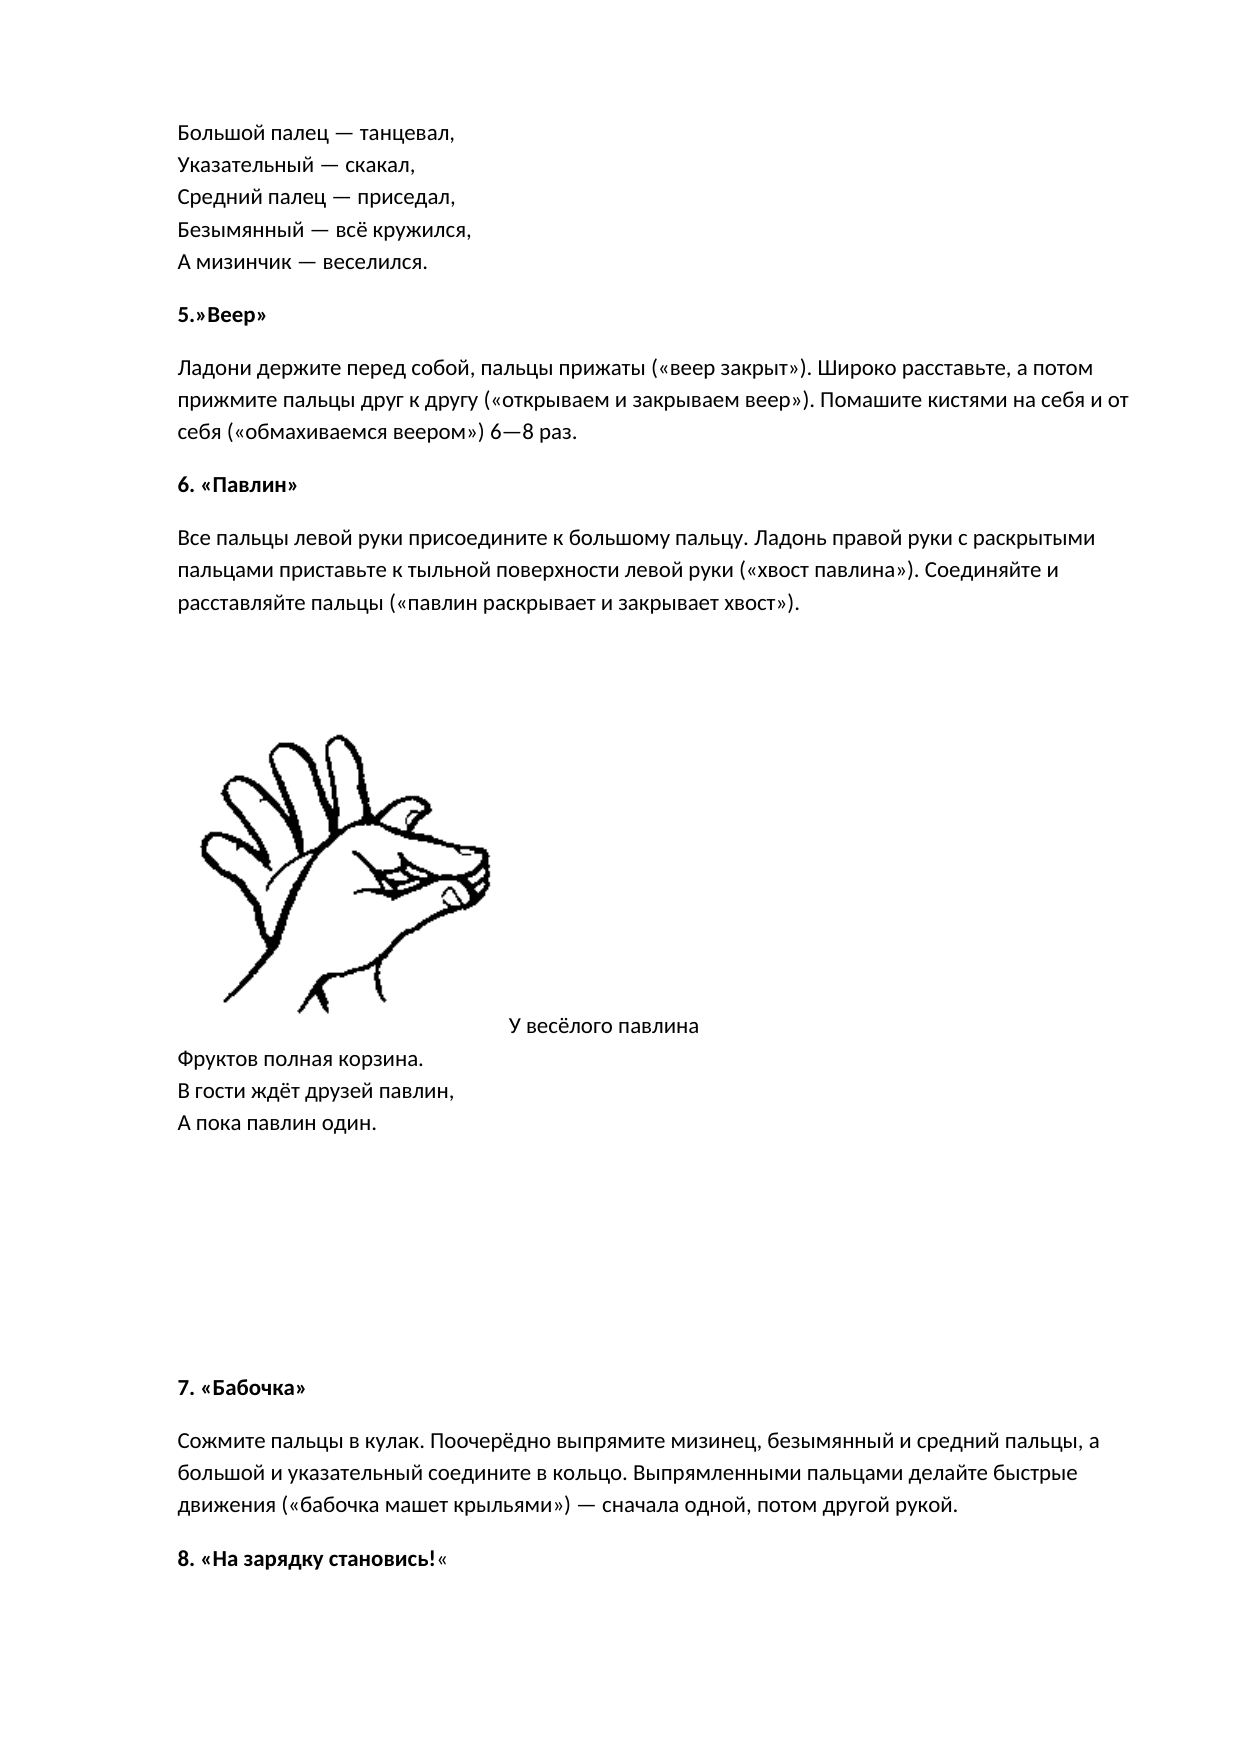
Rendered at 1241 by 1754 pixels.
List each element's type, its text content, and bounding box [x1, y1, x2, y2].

text Все пальцы левой руки присоедините к большому пальцу. Ладонь правой руки с раскрытыми пальцами приставьте к тыльной поверхности левой руки («хвост павлина»). Соединяйте и расставляйте пальцы («павлин раскрывает и закрывает хвост»). [177, 523, 1152, 616]
picture [177, 693, 509, 1034]
text 6. «Павлин» [177, 470, 1152, 498]
text Сожмите пальцы в кулак. Поочерёдно выпрямите мизинец, безымянный и средний пальцы, а большой и указательный соедините в кольцо. Выпрямленными пальцами делайте быстрые движения («бабочка машет крыльями») — сначала одной, потом другой рукой. [177, 1426, 1152, 1519]
text Ладони держите перед собой, пальцы прижаты («веер закрыт»). Широко расставьте, а потом прижмите пальцы друг к другу («открываем и закрываем веер»). Помашите кистями на себя и от себя («обмахиваемся веером») 6—8 раз. [177, 353, 1152, 445]
text 7. «Бабочка» [177, 1373, 1152, 1401]
text Большой палец — танцевал, Указательный — скакал, Средний палец — приседал, Безымянный — всё кружился, А мизинчик — веселился. [177, 118, 1152, 275]
text 5.»Веер» [177, 300, 1152, 328]
text 8. «На зарядку становись!« [177, 1544, 1152, 1572]
